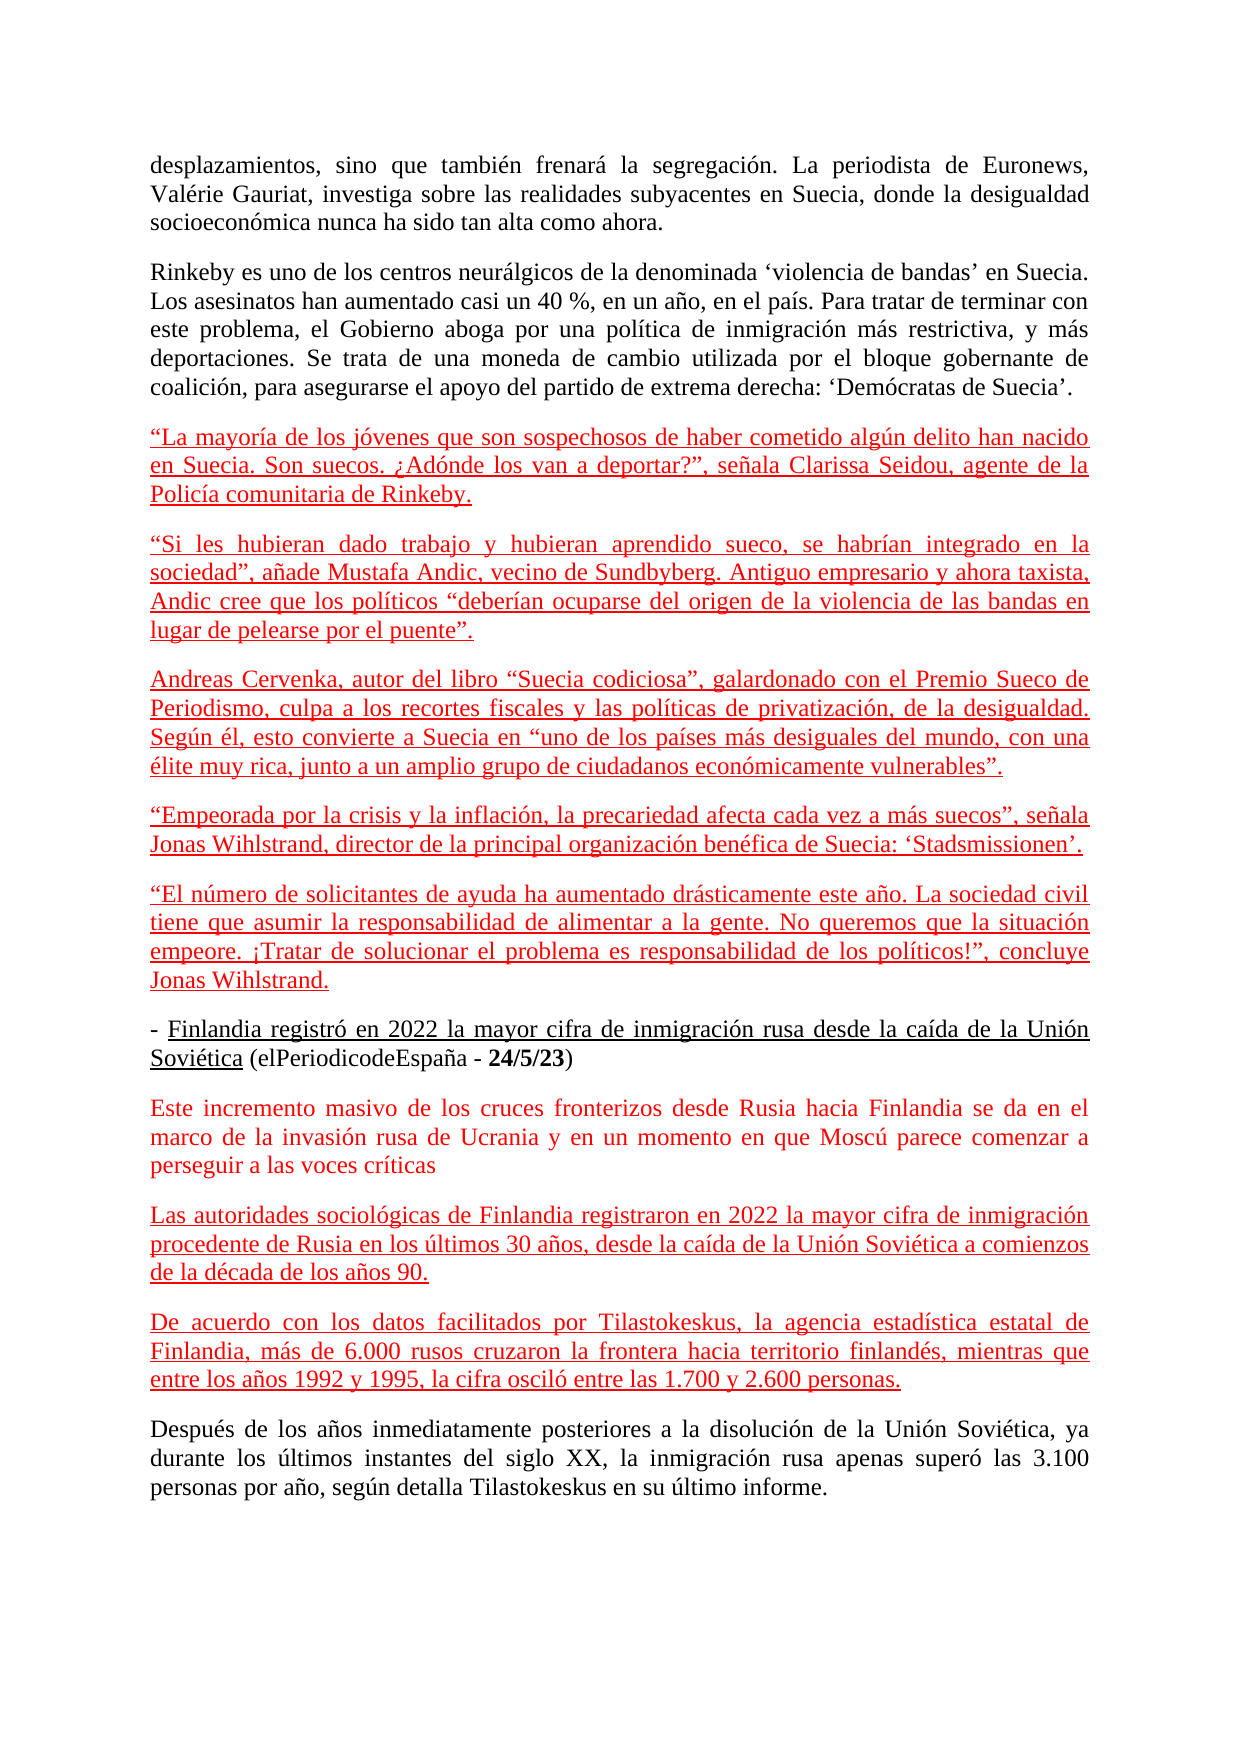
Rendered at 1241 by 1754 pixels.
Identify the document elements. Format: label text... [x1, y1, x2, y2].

text “Empeorada por la crisis y la inflación, la precariedad afecta cada vez a más suecos”, señala Jonas Wihlstrand, director de la principal organización benéfica de Suecia: ‘Stadsmissionen’. [150, 827, 1090, 858]
text “La mayoría de los jóvenes que son sospechosos de haber cometido algún delito han nacido en Suecia. Son suecos. ¿Adónde los van a deportar?”, señala Clarissa Seidou, agente de la Policía comunitaria de Rinkeby. [150, 422, 1090, 447]
text Andreas Cervenka, autor del libro “Suecia codiciosa”, galardonado con el Premio Sueco de Periodismo, culpa a los recortes fiscales y las políticas de privatización, de la desigualdad. Según él, esto convierte a Suecia en “uno de los países más desiguales del mundo, con una élite muy rica, junto a un amplio grupo de ciudadanos económicamente vulnerables”. [150, 748, 1090, 779]
text - Finlandia registró en 2022 la mayor cifra de inmigración rusa desde la caída de la Unión Soviética (elPeriodicodeEspaña - 24/5/23) [150, 1014, 1090, 1072]
text Andreas Cervenka, autor del libro “Suecia codiciosa”, galardonado con el Premio Sueco de Periodismo, culpa a los recortes fiscales y las políticas de privatización, de la desigualdad. Según él, esto convierte a Suecia en “uno de los países más desiguales del mundo, con una élite muy rica, junto a un amplio grupo de ciudadanos económicamente vulnerables”. [150, 664, 1090, 689]
text “El número de solicitantes de ayuda ha aumentado drásticamente este año. La sociedad civil tiene que asumir la responsabilidad de alimentar a la gente. No queremos que la situación empeore. ¡Tratar de solucionar el problema es responsabilidad de los políticos!”, concluye Jonas Wihlstrand. [150, 934, 1090, 961]
text Andreas Cervenka, autor del libro “Suecia codiciosa”, galardonado con el Premio Sueco de Periodismo, culpa a los recortes fiscales y las políticas de privatización, de la desigualdad. Según él, esto convierte a Suecia en “uno de los países más desiguales del mundo, con una élite muy rica, junto a un amplio grupo de ciudadanos económicamente vulnerables”. [150, 720, 1090, 747]
text Las autoridades sociológicas de Finlandia registraron en 2022 la mayor cifra de inmigración procedente de Rusia en los últimos 30 años, desde la caída de la Unión Soviética a comienzos de la década de los años 90. [150, 1226, 1090, 1254]
text Andreas Cervenka, autor del libro “Suecia codiciosa”, galardonado con el Premio Sueco de Periodismo, culpa a los recortes fiscales y las políticas de privatización, de la desigualdad. Según él, esto convierte a Suecia en “uno de los países más desiguales del mundo, con una élite muy rica, junto a un amplio grupo de ciudadanos económicamente vulnerables”. [150, 691, 1090, 718]
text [150, 150, 1090, 236]
text “El número de solicitantes de ayuda ha aumentado drásticamente este año. La sociedad civil tiene que asumir la responsabilidad de alimentar a la gente. No queremos que la situación empeore. ¡Tratar de solucionar el problema es responsabilidad de los políticos!”, concluye Jonas Wihlstrand. [150, 879, 1090, 904]
text De acuerdo con los datos facilitados por Tilastokeskus, la agencia estadística estatal de Finlandia, más de 6.000 rusos cruzaron la frontera hacia territorio finlandés, mientras que entre los años 1992 y 1995, la cifra osciló entre las 1.700 y 2.600 personas. [150, 1307, 1090, 1332]
text Después de los años inmediatamente posteriores a la disolución de la Unión Soviética, ya durante los últimos instantes del siglo XX, la inmigración rusa apenas superó las 3.100 personas por año, según detalla Tilastokeskus en su último informe. [150, 1414, 1090, 1500]
text “El número de solicitantes de ayuda ha aumentado drásticamente este año. La sociedad civil tiene que asumir la responsabilidad de alimentar a la gente. No queremos que la situación empeore. ¡Tratar de solucionar el problema es responsabilidad de los políticos!”, concluye Jonas Wihlstrand. [150, 963, 1090, 994]
text “Si les hubieran dado trabajo y hubieran aprendido sueco, se habrían integrado en la sociedad”, añade Mustafa Andic, vecino de Sundbyberg. Antiguo empresario y ahora taxista, Andic cree que los políticos “deberían ocuparse del origen de la violencia de las bandas en lugar de pelearse por el puente”. [150, 555, 1090, 582]
text De acuerdo con los datos facilitados por Tilastokeskus, la agencia estadística estatal de Finlandia, más de 6.000 rusos cruzaron la frontera hacia territorio finlandés, mientras que entre los años 1992 y 1995, la cifra osciló entre las 1.700 y 2.600 personas. [150, 1333, 1090, 1361]
text “Si les hubieran dado trabajo y hubieran aprendido sueco, se habrían integrado en la sociedad”, añade Mustafa Andic, vecino de Sundbyberg. Antiguo empresario y ahora taxista, Andic cree que los políticos “deberían ocuparse del origen de la violencia de las bandas en lugar de pelearse por el puente”. [150, 584, 1090, 611]
text Las autoridades sociológicas de Finlandia registraron en 2022 la mayor cifra de inmigración procedente de Rusia en los últimos 30 años, desde la caída de la Unión Soviética a comienzos de la década de los años 90. [150, 1200, 1090, 1225]
text Este incremento masivo de los cruces fronterizos desde Rusia hacia Finlandia se da en el marco de la invasión rusa de Ucrania y en un momento en que Moscú parece comenzar a perseguir a las voces críticas [150, 1093, 1090, 1179]
text “Si les hubieran dado trabajo y hubieran aprendido sueco, se habrían integrado en la sociedad”, añade Mustafa Andic, vecino de Sundbyberg. Antiguo empresario y ahora taxista, Andic cree que los políticos “deberían ocuparse del origen de la violencia de las bandas en lugar de pelearse por el puente”. [150, 529, 1090, 554]
text “La mayoría de los jóvenes que son sospechosos de haber cometido algún delito han nacido en Suecia. Son suecos. ¿Adónde los van a deportar?”, señala Clarissa Seidou, agente de la Policía comunitaria de Rinkeby. [150, 448, 1090, 508]
text Las autoridades sociológicas de Finlandia registraron en 2022 la mayor cifra de inmigración procedente de Rusia en los últimos 30 años, desde la caída de la Unión Soviética a comienzos de la década de los años 90. [150, 1255, 1090, 1286]
text “Empeorada por la crisis y la inflación, la precariedad afecta cada vez a más suecos”, señala Jonas Wihlstrand, director de la principal organización benéfica de Suecia: ‘Stadsmissionen’. [150, 800, 1090, 825]
text Rinkeby es uno de los centros neurálgicos de la denominada ‘violencia de bandas’ en Suecia. Los asesinatos han aumentado casi un 40 %, en un año, en el país. Para tratar de terminar con este problema, el Gobierno aboga por una política de inmigración más restrictiva, y más deportaciones. Se trata de una moneda de cambio utilizada por el bloque gobernante de coalición, para asegurarse el apoyo del partido de extrema derecha: ‘Demócratas de Suecia’. [150, 257, 1090, 401]
text “El número de solicitantes de ayuda ha aumentado drásticamente este año. La sociedad civil tiene que asumir la responsabilidad de alimentar a la gente. No queremos que la situación empeore. ¡Tratar de solucionar el problema es responsabilidad de los políticos!”, concluye Jonas Wihlstrand. [150, 905, 1090, 932]
text De acuerdo con los datos facilitados por Tilastokeskus, la agencia estadística estatal de Finlandia, más de 6.000 rusos cruzaron la frontera hacia territorio finlandés, mientras que entre los años 1992 y 1995, la cifra osciló entre las 1.700 y 2.600 personas. [150, 1362, 1090, 1393]
text “Si les hubieran dado trabajo y hubieran aprendido sueco, se habrían integrado en la sociedad”, añade Mustafa Andic, vecino de Sundbyberg. Antiguo empresario y ahora taxista, Andic cree que los políticos “deberían ocuparse del origen de la violencia de las bandas en lugar de pelearse por el puente”. [150, 613, 1090, 644]
